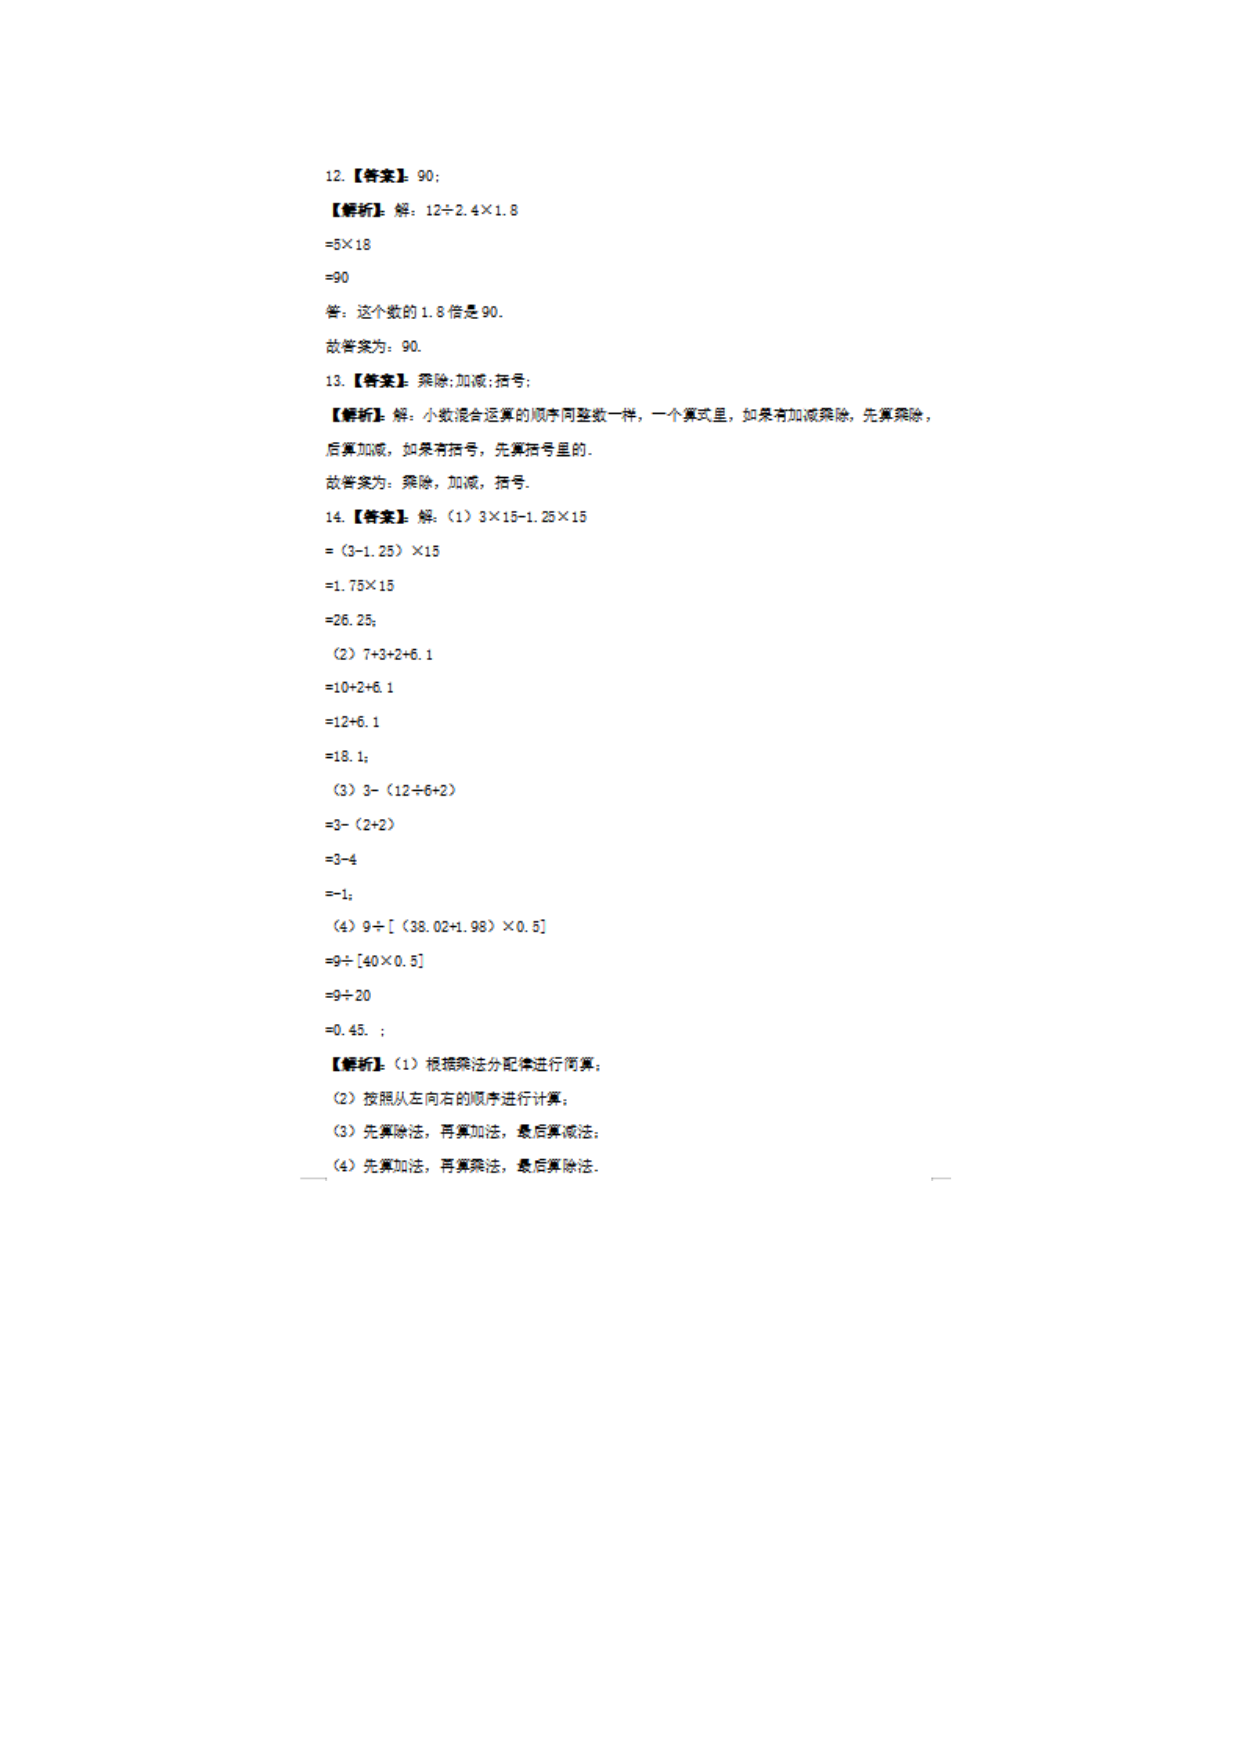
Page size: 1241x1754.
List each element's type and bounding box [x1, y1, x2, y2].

picture [288, 162, 952, 1181]
